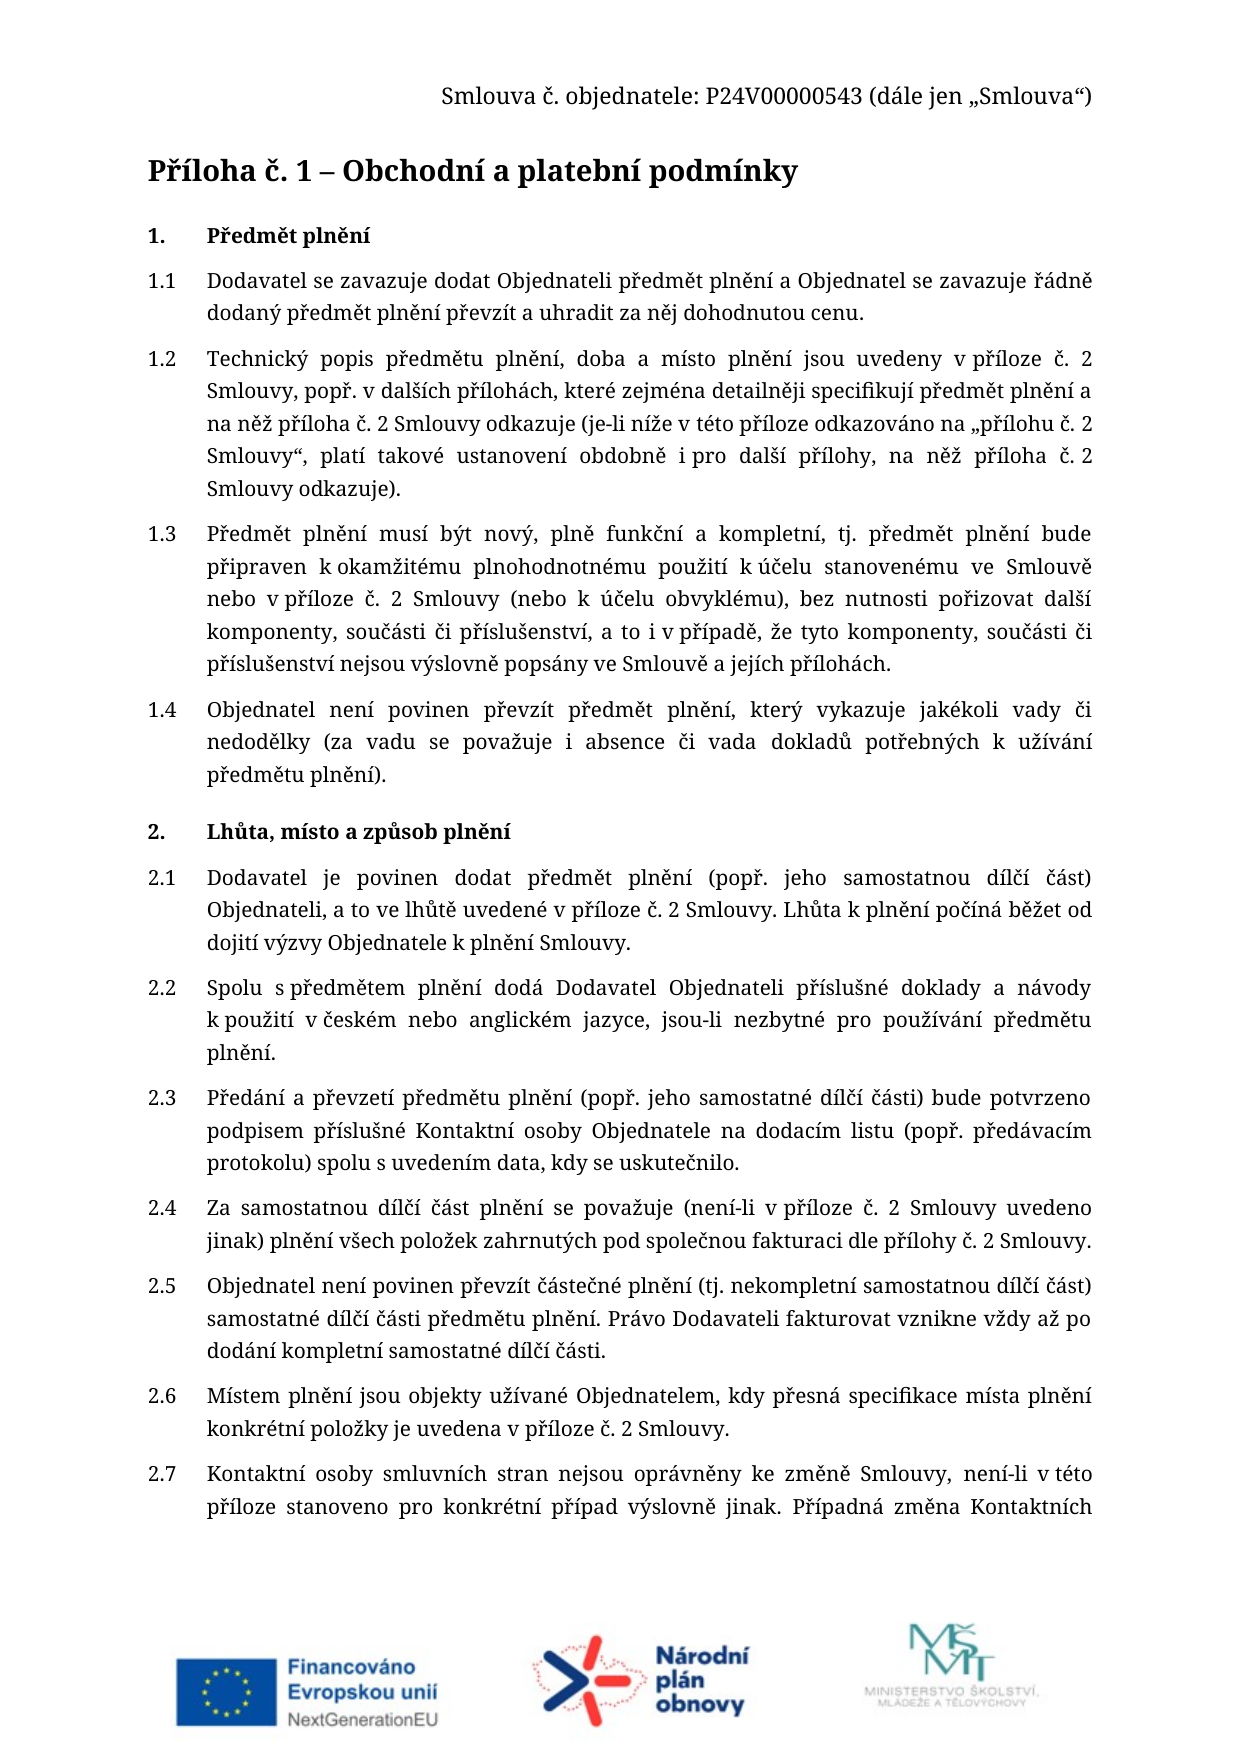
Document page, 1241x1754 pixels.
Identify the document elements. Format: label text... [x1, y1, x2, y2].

list Za samostatnou dílčí část plnění se považuje (není-li v příloze č. 2 Smlouvy uvedeno jinak) plnění všech položek zahrnutých pod společnou fakturaci dle přílohy č. 2 Smlouvy. [148, 1193, 1093, 1254]
list Místem plnění jsou objekty užívané Objednatelem, kdy přesná specifikace místa plnění konkrétní položky je uvedena v příloze č. 2 Smlouvy. [148, 1382, 1093, 1443]
list Technický popis předmětu plnění, doba a místo plnění jsou uvedeny v příloze č. 2 Smlouvy, popř. v dalších přílohách, které zejména detailněji specifikují předmět plnění a na něž příloha č. 2 Smlouvy odkazuje (je-li níže v této příloze odkazováno na „přílohu č. 2 Smlouvy“, platí takové ustanovení obdobně i pro další přílohy, na něž příloha č. 2 Smlouvy odkazuje). [148, 344, 1093, 502]
list Spolu s předmětem plnění dodá Dodavatel Objednateli příslušné doklady a návody k použití v českém nebo anglickém jazyce, jsou-li nezbytné pro používání předmětu plnění. [148, 973, 1093, 1067]
list Lhůta, místo a způsob plnění [148, 817, 1093, 846]
list Dodavatel je povinen dodat předmět plnění (popř. jeho samostatnou dílčí část) Objednateli, a to ve lhůtě uvedené v příloze č. 2 Smlouvy. Lhůta k plnění počíná běžet od dojití výzvy Objednatele k plnění Smlouvy. [148, 863, 1093, 956]
picture [147, 1577, 1093, 1754]
text Příloha č. 1 – Obchodní a platební podmínky [148, 150, 1093, 190]
list Objednatel není povinen převzít předmět plnění, který vykazuje jakékoli vady či nedodělky (za vadu se považuje i absence či vada dokladů potřebných k užívání předmětu plnění). [148, 695, 1093, 788]
list Objednatel není povinen převzít částečné plnění (tj. nekompletní samostatnou dílčí část) samostatné dílčí části předmětu plnění. Právo Dodavateli fakturovat vznikne vždy až po dodání kompletní samostatné dílčí části. [148, 1271, 1093, 1365]
list Předmět plnění musí být nový, plně funkční a kompletní, tj. předmět plnění bude připraven k okamžitému plnohodnotnému použití k účelu stanovenému ve Smlouvě nebo v příloze č. 2 Smlouvy (nebo k účelu obvyklému), bez nutnosti pořizovat další komponenty, součásti či příslušenství, a to i v případě, že tyto komponenty, součásti či příslušenství nejsou výslovně popsány ve Smlouvě a jejích přílohách. [148, 519, 1093, 678]
list Předání a převzetí předmětu plnění (popř. jeho samostatné dílčí části) bude potvrzeno podpisem příslušné Kontaktní osoby Objednatele na dodacím listu (popř. předávacím protokolu) spolu s uvedením data, kdy se uskutečnilo. [148, 1083, 1093, 1177]
list Dodavatel se zavazuje dodat Objednateli předmět plnění a Objednatel se zavazuje řádně dodaný předmět plnění převzít a uhradit za něj dohodnutou cenu. [148, 266, 1093, 327]
list Předmět plnění [148, 221, 1093, 249]
